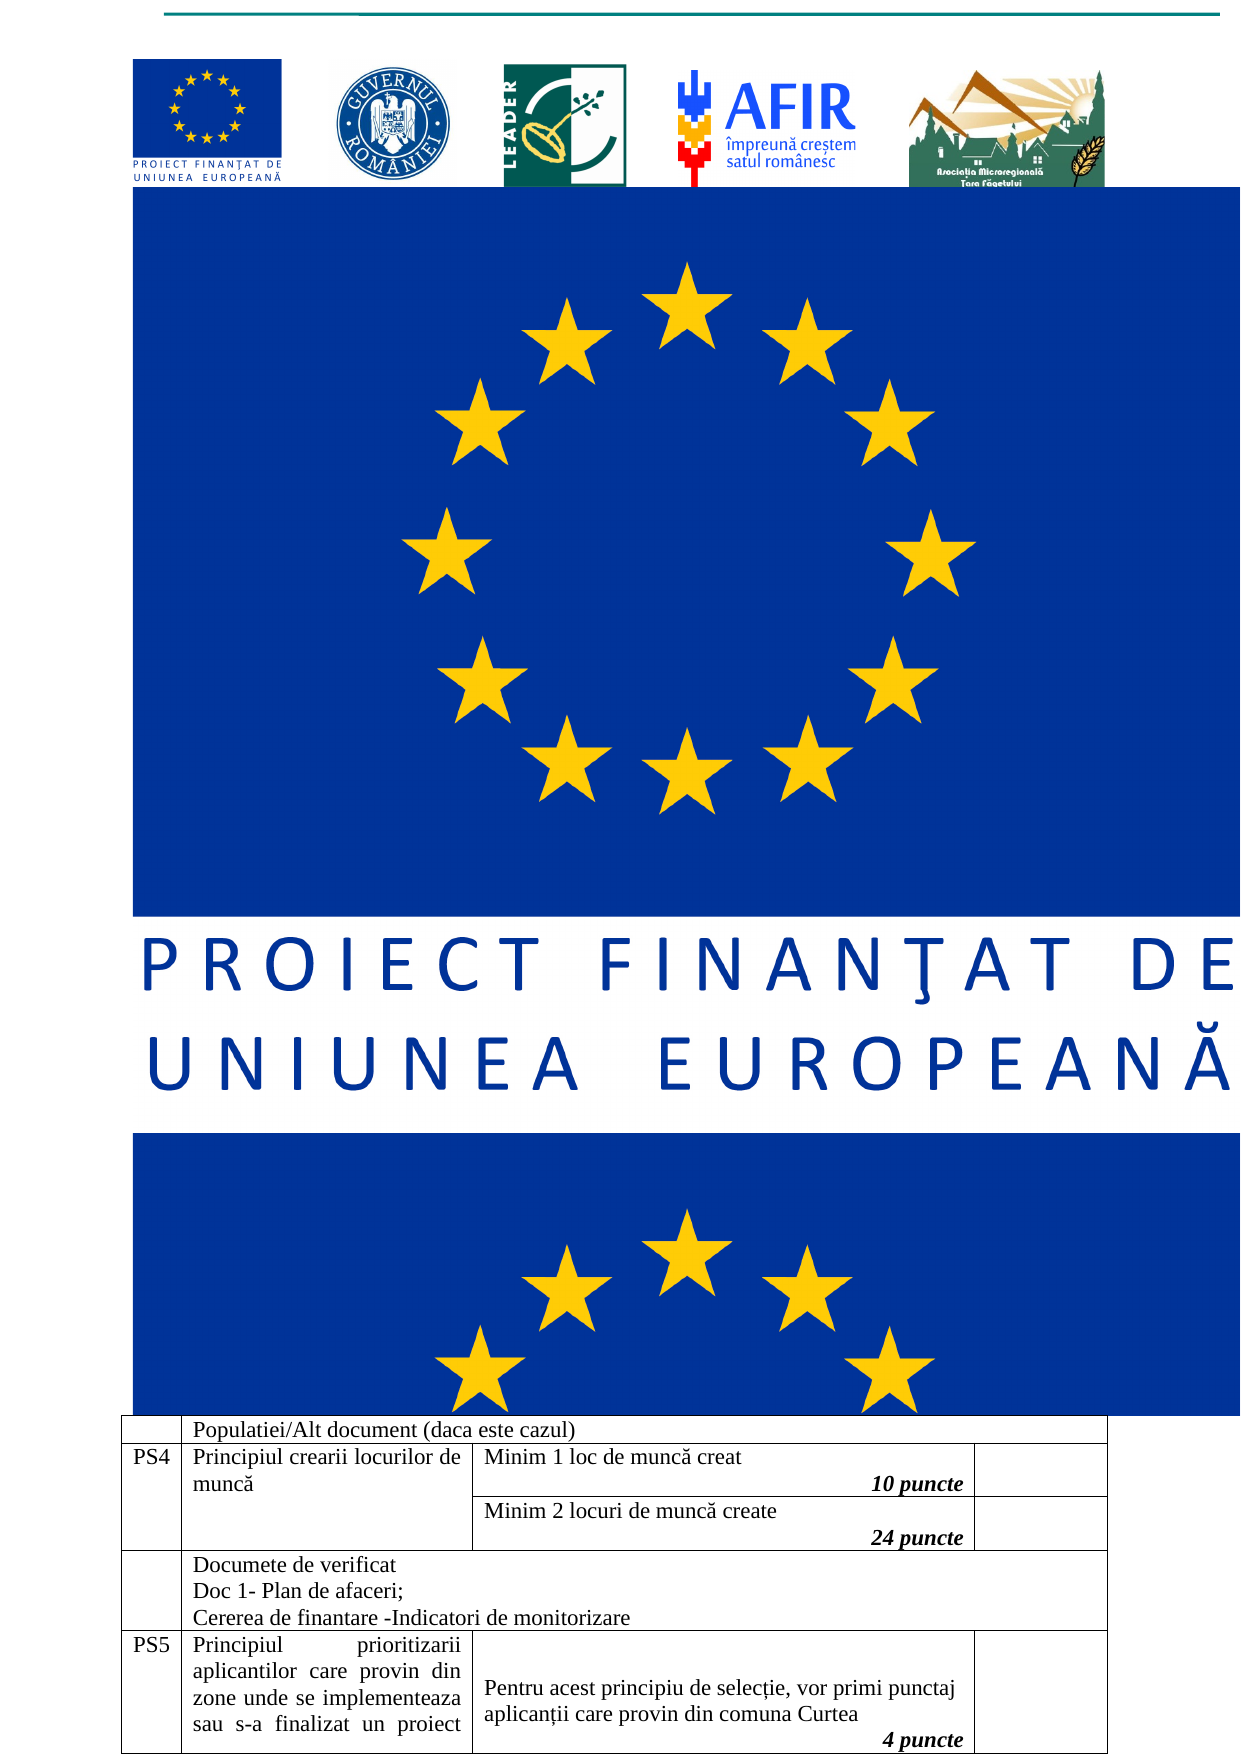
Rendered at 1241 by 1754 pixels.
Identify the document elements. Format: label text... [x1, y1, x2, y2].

table_cell PS4 [122, 1444, 181, 1550]
table_cell Minim 2 locuri de muncă create 24 puncte [473, 1497, 974, 1550]
table_cell Documete de verificat Doc 1- Plan de afaceri; Cererea de finantare -Indicatori de monitorizare [182, 1551, 1107, 1630]
table_cell Principiul crearii locurilor de muncă [182, 1444, 472, 1550]
table_cell Pentru acest principiu de selecție, vor primi punctaj aplicanții care provin din comuna Curtea 4 puncte [473, 1631, 974, 1753]
table_cell Principiul prioritizarii aplicantilor care provin din zone unde se implementeaza sau s-a finalizat un proiect broadband (prin M 1/6C) [182, 1631, 472, 1753]
table_cell Documente de verificat Pentru reprezentant legal al solicitantului : Copie CI și Adeverinta eliberata de Serviciul Evidenta Populatiei/Alt document (daca este cazul) [182, 1416, 1107, 1442]
table_cell [122, 1416, 181, 1442]
table_cell [975, 1444, 1107, 1496]
picture [907, 70, 1105, 186]
table_cell [975, 1631, 1107, 1753]
table_cell [975, 1497, 1107, 1550]
picture [132, 59, 1241, 1416]
table_cell [122, 1551, 181, 1630]
table_cell Minim 1 loc de muncă creat 10 puncte [473, 1444, 974, 1496]
table_cell PS5 [122, 1631, 181, 1753]
